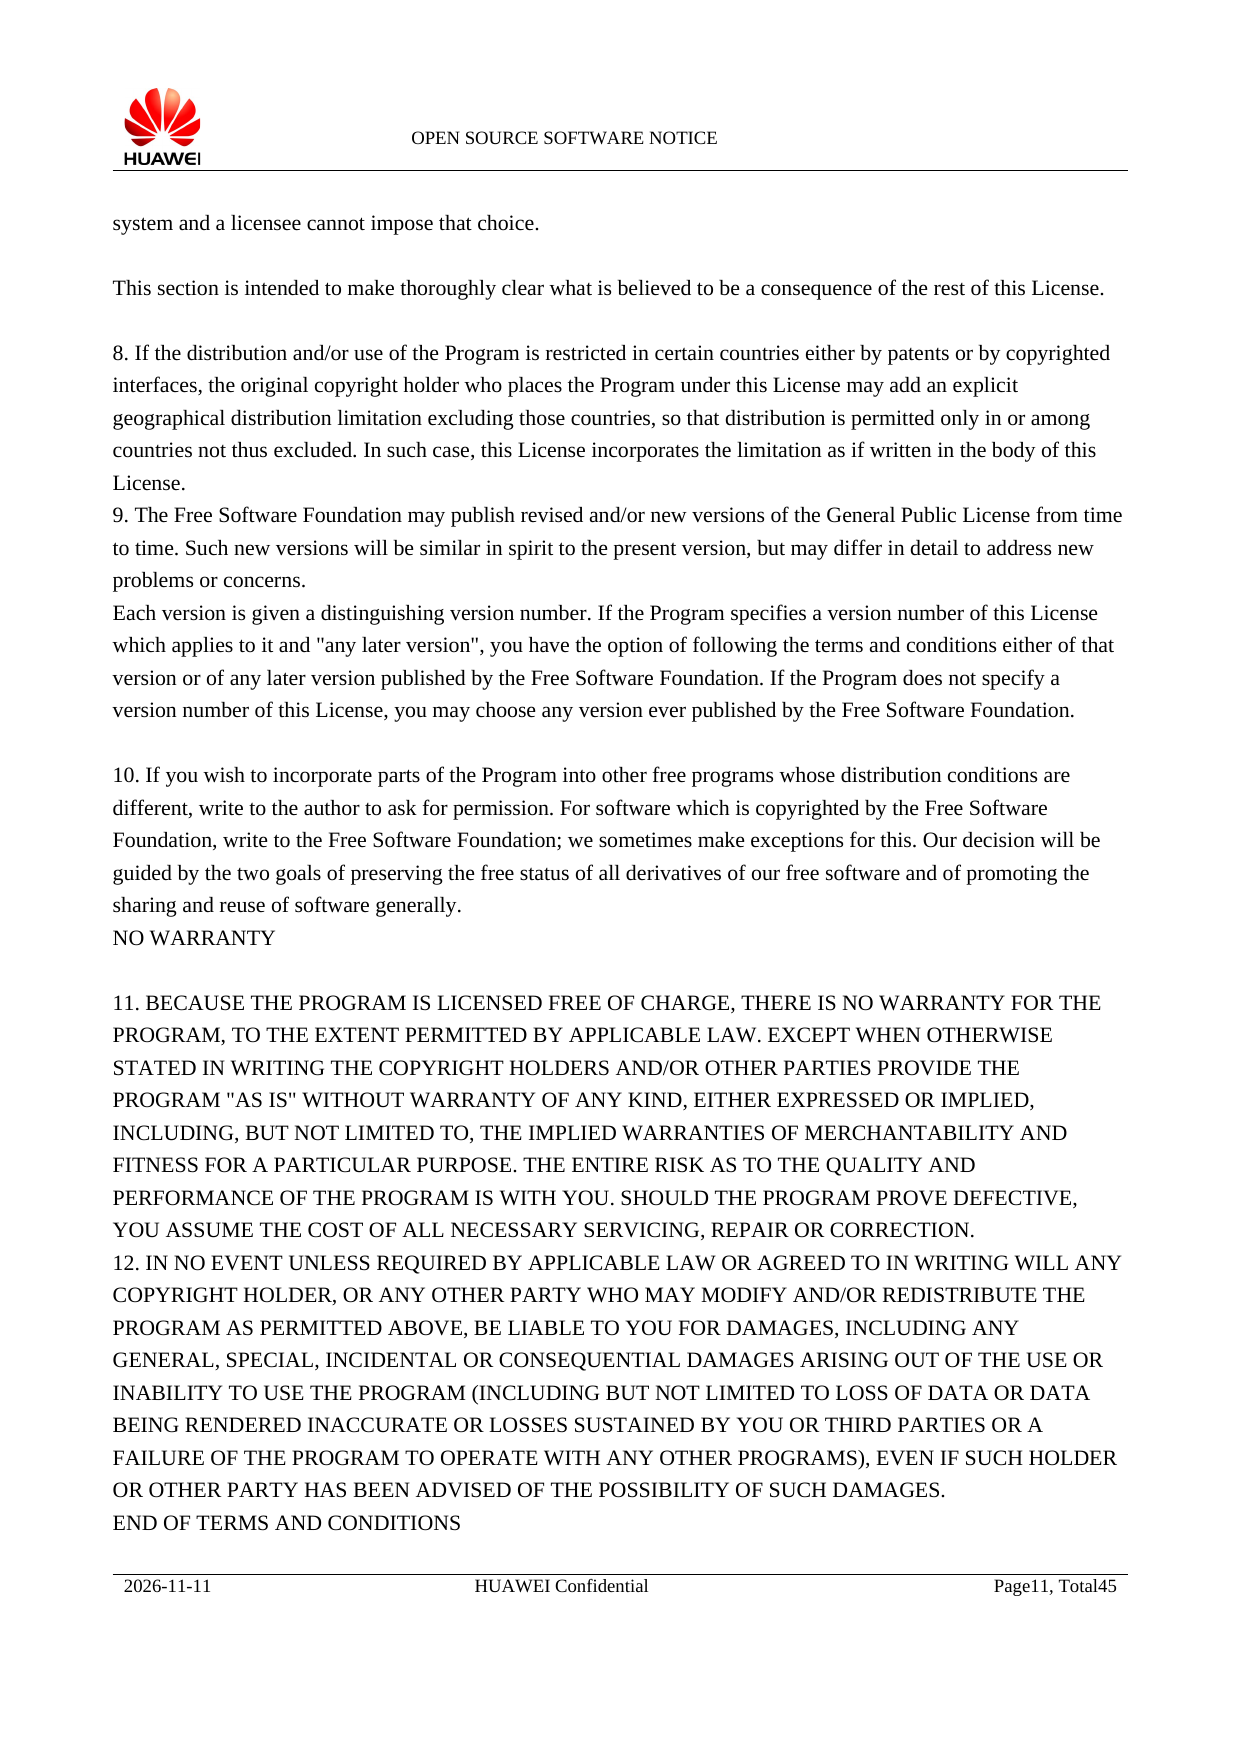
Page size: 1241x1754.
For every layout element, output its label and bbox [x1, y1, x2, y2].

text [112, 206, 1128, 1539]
picture [124, 88, 201, 165]
